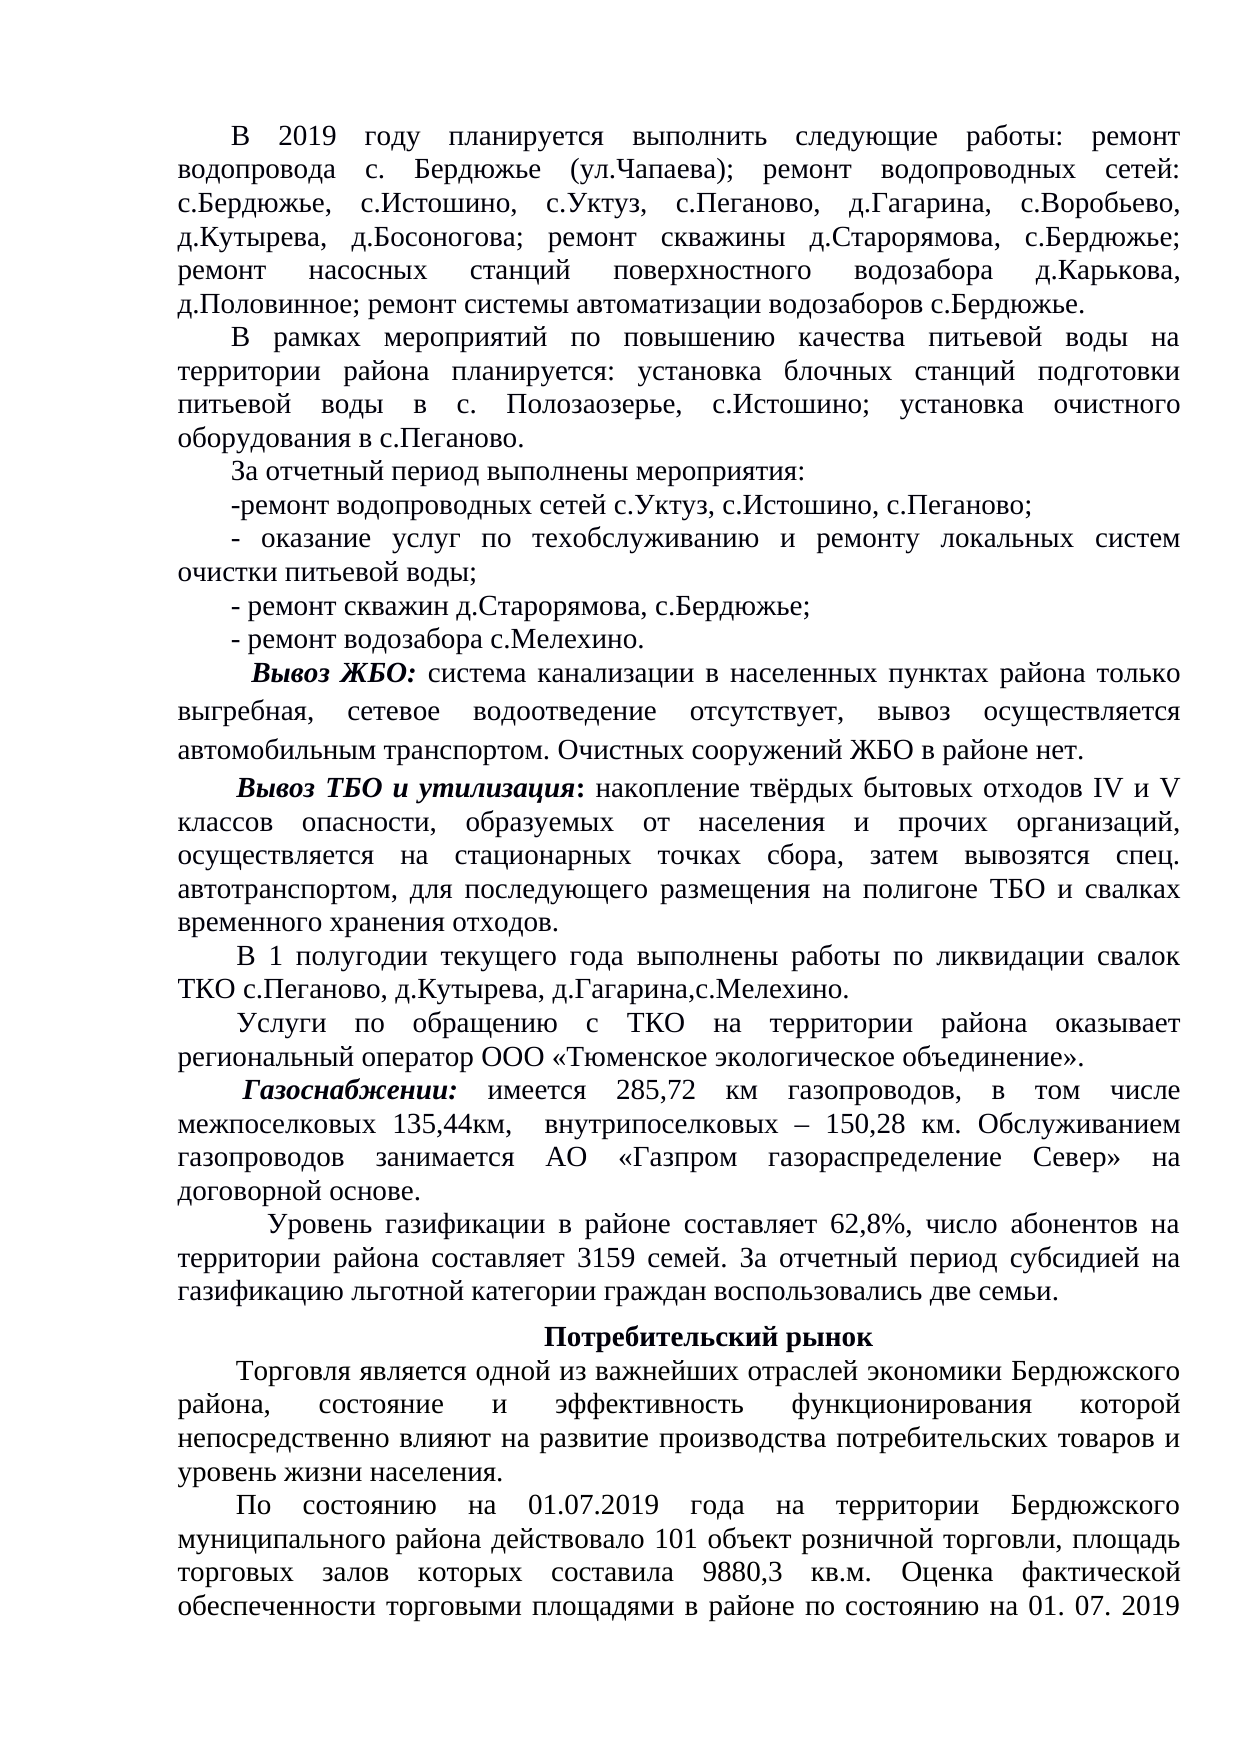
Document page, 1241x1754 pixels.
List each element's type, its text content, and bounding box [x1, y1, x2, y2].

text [177, 1487, 1181, 1621]
text За отчетный период выполнены мероприятия: [177, 453, 1181, 487]
text Вывоз ЖБО: система канализации в населенных пунктах района только выгребная, сетевое водоотведение отсутствует, вывоз осуществляется автомобильным транспортом. Очистных сооружений ЖБО в районе нет. [177, 655, 1181, 765]
text Газоснабжении: имеется 285,72 км газопроводов, в том числе межпоселковых 135,44км, внутрипоселковых – 150,28 км. Обслуживанием газопроводов занимается АО «Газпром газораспределение Север» на договорной основе. [177, 1072, 1181, 1206]
text В рамках мероприятий по повышению качества питьевой воды на территории района планируется: установка блочных станций подготовки питьевой воды в с. Полозаозерье, с.Истошино; установка очистного оборудования в с.Пеганово. [177, 319, 1181, 453]
text Торговля является одной из важнейших отраслей экономики Бердюжского района, состояние и эффективность функционирования которой непосредственно влияют на развитие производства потребительских товаров и уровень жизни населения. [177, 1353, 1181, 1487]
text - ремонт скважин д.Старорямова, с.Бердюжье; [177, 588, 1181, 621]
subtitle Потребительский рынок [177, 1319, 1181, 1353]
text В 1 полугодии текущего года выполнены работы по ликвидации свалок ТКО с.Пеганово, д.Кутырева, д.Гагарина,с.Мелехино. [177, 938, 1181, 1005]
text Уровень газификации в районе составляет 62,8%, число абонентов на территории района составляет 3159 семей. За отчетный период субсидией на газификацию льготной категории граждан воспользовались две семьи. [177, 1206, 1181, 1307]
text Вывоз ТБО и утилизация: накопление твёрдых бытовых отходов IV и V классов опасности, образуемых от населения и прочих организаций, осуществляется на стационарных точках сбора, затем вывозятся спец. автотранспортом, для последующего размещения на полигоне ТБО и свалках временного хранения отходов. [177, 770, 1181, 938]
text - ремонт водозабора с.Мелехино. [177, 621, 1181, 655]
text -ремонт водопроводных сетей с.Уктуз, с.Истошино, с.Пеганово; [177, 487, 1181, 521]
text - оказание услуг по техобслуживанию и ремонту локальных систем очистки питьевой воды; [177, 521, 1181, 588]
text В 2019 году планируется выполнить следующие работы: ремонт водопровода с. Бердюжье (ул.Чапаева); ремонт водопроводных сетей: с.Бердюжье, с.Истошино, с.Уктуз, с.Пеганово, д.Гагарина, с.Воробьево, д.Кутырева, д.Босоногова; ремонт скважины д.Старорямова, с.Бердюжье; ремонт насосных станций поверхностного водозабора д.Карькова, д.Половинное; ремонт системы автоматизации водозаборов с.Бердюжье. [177, 118, 1181, 319]
text Услуги по обращению с ТКО на территории района оказывает региональный оператор ООО «Тюменское экологическое объединение». [177, 1005, 1181, 1072]
